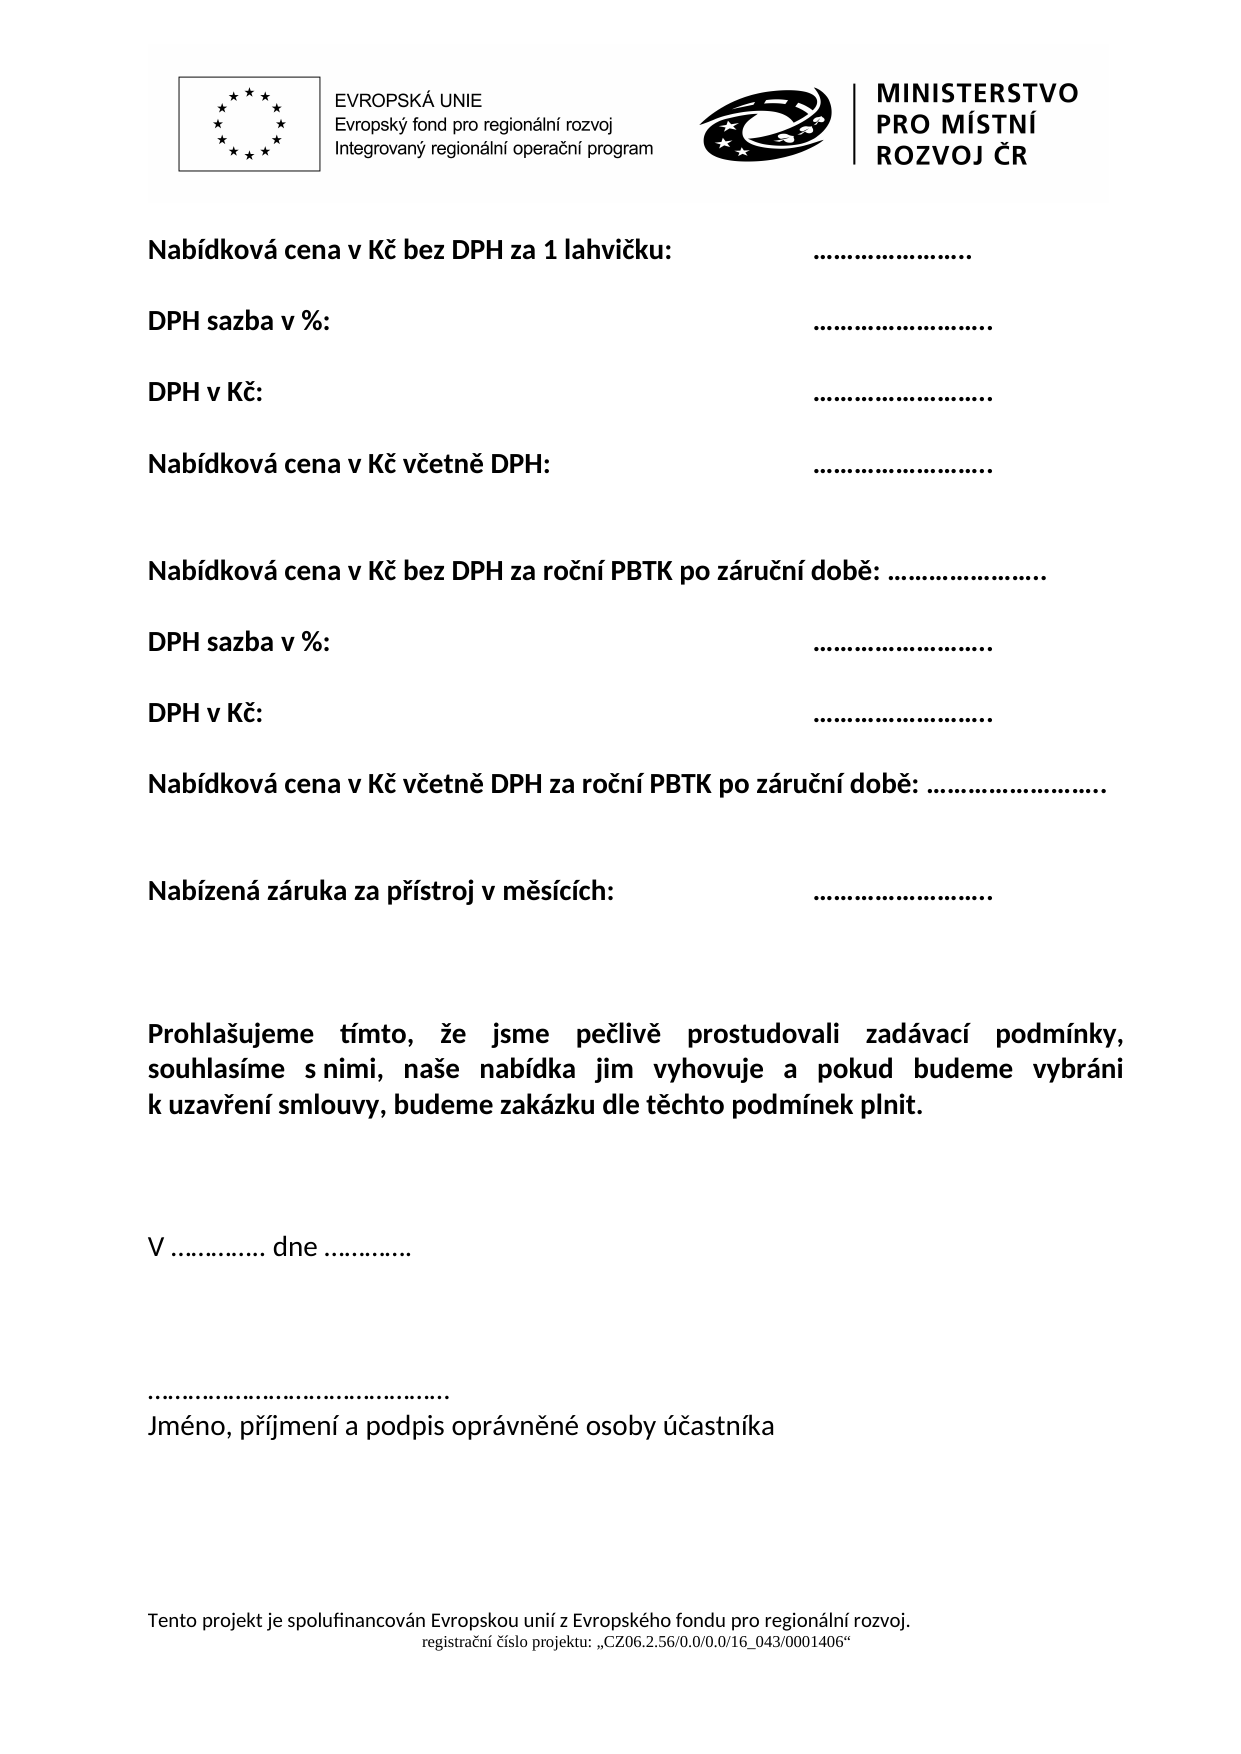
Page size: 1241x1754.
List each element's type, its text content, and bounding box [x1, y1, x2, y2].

text Jméno, příjmení a podpis oprávněné osoby účastníka [148, 1407, 1125, 1442]
text Nabízená záruka za přístroj v měsících: …………………….. [148, 872, 1125, 908]
text Nabídková cena v Kč včetně DPH: …………………….. [148, 445, 1125, 480]
text ……………………………………… [148, 1371, 1125, 1407]
picture [147, 44, 1109, 203]
text V ………….. dne …………. [148, 1228, 1125, 1264]
text Nabídková cena v Kč bez DPH za roční PBTK po záruční době: ………………….. [148, 552, 1125, 587]
text Nabídková cena v Kč včetně DPH za roční PBTK po záruční době: …………………….. [148, 765, 1125, 801]
text DPH sazba v %: …………………….. [148, 302, 1125, 338]
text Prohlašujeme tímto, že jsme pečlivě prostudovali zadávací podmínky, souhlasíme s nimi, naše nabídka jim vyhovuje a pokud budeme vybráni k uzavření smlouvy, budeme zakázku dle těchto podmínek plnit. [148, 1015, 1125, 1122]
text DPH v Kč: …………………….. [148, 373, 1125, 409]
text DPH v Kč: …………………….. [148, 694, 1125, 730]
text Nabídková cena v Kč bez DPH za 1 lahvičku: ………………….. [148, 231, 1125, 267]
text DPH sazba v %: …………………….. [148, 623, 1125, 658]
